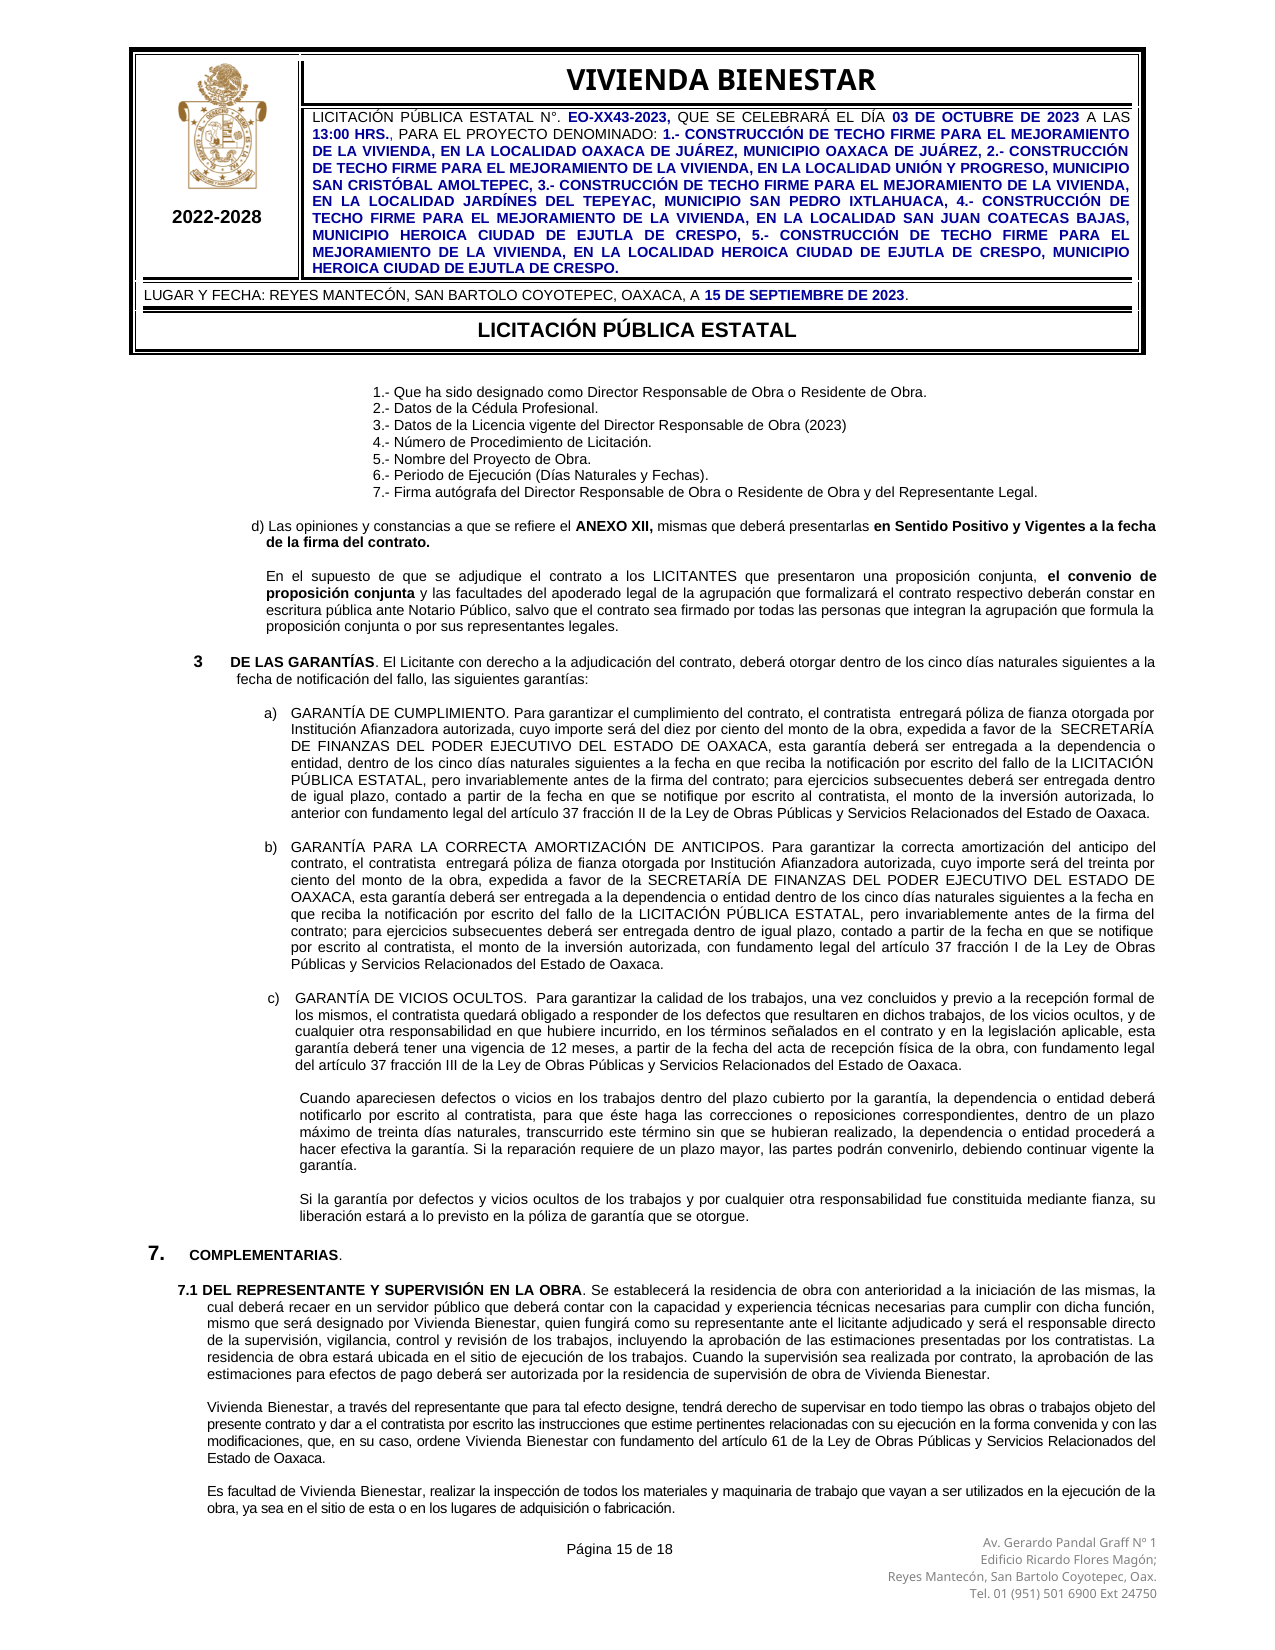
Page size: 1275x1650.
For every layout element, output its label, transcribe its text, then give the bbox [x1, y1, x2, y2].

text Si la garantía por defectos y vicios ocultos de los trabajos y por cualquier otra responsabilidad fue constituida mediante fianza, su liberación estará a lo previsto en la póliza de garantía que se otorgue. [299, 1191, 1157, 1224]
list 7.- Firma autógrafa del Director Responsable de Obra o Residente de Obra y del Representante Legal. [310, 484, 1157, 501]
list 2.- Datos de la Cédula Profesional. [310, 400, 1157, 417]
list 1.- Que ha sido designado como Director Responsable de Obra o Residente de Obra. [310, 383, 1157, 400]
list COMPLEMENTARIAS. [148, 1241, 1157, 1265]
list DE LAS GARANTÍAS. El Licitante con derecho a la adjudicación del contrato, deberá otorgar dentro de los cinco días naturales siguientes a la fecha de notificación del fallo, las siguientes garantías: [193, 652, 1157, 687]
text Es facultad de Vivienda Bienestar, realizar la inspección de todos los materiales y maquinaria de trabajo que vayan a ser utilizados en la ejecución de la obra, ya sea en el sitio de esta o en los lugares de adquisición o fabricación. [207, 1483, 1157, 1516]
text En el supuesto de que se adjudique el contrato a los LICITANTES que presentaron una proposición conjunta, el convenio de proposición conjunta y las facultades del apoderado legal de la agrupación que formalizará el contrato respectivo deberán constar en escritura pública ante Notario Público, salvo que el contrato sea firmado por todas las personas que integran la agrupación que formula la proposición conjunta o por sus representantes legales. [266, 568, 1157, 635]
picture [172, 59, 269, 188]
list 4.- Número de Procedimiento de Licitación. [310, 433, 1157, 450]
text Cuando apareciesen defectos o vicios en los trabajos dentro del plazo cubierto por la garantía, la dependencia o entidad deberá notificarlo por escrito al contratista, para que éste haga las correcciones o reposiciones correspondientes, dentro de un plazo máximo de treinta días naturales, transcurrido este término sin que se hubieran realizado, la dependencia o entidad procederá a hacer efectiva la garantía. Si la reparación requiere de un plazo mayor, las partes podrán convenirlo, debiendo continuar vigente la garantía. [299, 1090, 1157, 1174]
list GARANTÍA DE VICIOS OCULTOS. Para garantizar la calidad de los trabajos, una vez concluidos y previo a la recepción formal de los mismos, el contratista quedará obligado a responder de los defectos que resultaren en dichos trabajos, de los vicios ocultos, y de cualquier otra responsabilidad en que hubiere incurrido, en los términos señalados en el contrato y en la legislación aplicable, esta garantía deberá tener una vigencia de 12 meses, a partir de la fecha del acta de recepción física de la obra, con fundamento legal del artículo 37 fracción III de la Ley de Obras Públicas y Servicios Relacionados del Estado de Oaxaca. [267, 989, 1157, 1073]
list 6.- Periodo de Ejecución (Días Naturales y Fechas). [310, 467, 1157, 484]
list 3.- Datos de la Licencia vigente del Director Responsable de Obra (2023) [310, 417, 1157, 433]
text 7.1 DEL REPRESENTANTE Y SUPERVISIÓN EN LA OBRA. Se establecerá la residencia de obra con anterioridad a la iniciación de las mismas, la cual deberá recaer en un servidor público que deberá contar con la capacidad y experiencia técnicas necesarias para cumplir con dicha función, mismo que será designado por Vivienda Bienestar, quien fungirá como su representante ante el licitante adjudicado y será el responsable directo de la supervisión, vigilancia, control y revisión de los trabajos, incluyendo la aprobación de las estimaciones presentadas por los contratistas. La residencia de obra estará ubicada en el sitio de ejecución de los trabajos. Cuando la supervisión sea realizada por contrato, la aprobación de las estimaciones para efectos de pago deberá ser autorizada por la residencia de supervisión de obra de Vivienda Bienestar. [177, 1282, 1157, 1382]
list 5.- Nombre del Proyecto de Obra. [310, 450, 1157, 467]
text d) Las opiniones y constancias a que se refiere el ANEXO XII, mismas que deberá presentarlas en Sentido Positivo y Vigentes a la fecha de la firma del contrato. [251, 517, 1157, 551]
text Vivienda Bienestar, a través del representante que para tal efecto designe, tendrá derecho de supervisar en todo tiempo las obras o trabajos objeto del presente contrato y dar a el contratista por escrito las instrucciones que estime pertinentes relacionadas con su ejecución en la forma convenida y con las modificaciones, que, en su caso, ordene Vivienda Bienestar con fundamento del artículo 61 de la Ley de Obras Públicas y Servicios Relacionados del Estado de Oaxaca. [207, 1399, 1157, 1466]
list GARANTÍA PARA LA CORRECTA AMORTIZACIÓN DE ANTICIPOS. Para garantizar la correcta amortización del anticipo del contrato, el contratista entregará póliza de fianza otorgada por Institución Afianzadora autorizada, cuyo importe será del treinta por ciento del monto de la obra, expedida a favor de la SECRETARÍA DE FINANZAS DEL PODER EJECUTIVO DEL ESTADO DE OAXACA, esta garantía deberá ser entregada a la dependencia o entidad dentro de los cinco días naturales siguientes a la fecha en que reciba la notificación por escrito del fallo de la LICITACIÓN PÚBLICA ESTATAL, pero invariablemente antes de la firma del contrato; para ejercicios subsecuentes deberá ser entregada dentro de igual plazo, contado a partir de la fecha en que se notifique por escrito al contratista, el monto de la inversión autorizada, con fundamento legal del artículo 37 fracción I de la Ley de Obras Públicas y Servicios Relacionados del Estado de Oaxaca. [264, 838, 1157, 973]
list GARANTÍA DE CUMPLIMIENTO. Para garantizar el cumplimiento del contrato, el contratista entregará póliza de fianza otorgada por Institución Afianzadora autorizada, cuyo importe será del diez por ciento del monto de la obra, expedida a favor de la SECRETARÍA DE FINANZAS DEL PODER EJECUTIVO DEL ESTADO DE OAXACA, esta garantía deberá ser entregada a la dependencia o entidad, dentro de los cinco días naturales siguientes a la fecha en que reciba la notificación por escrito del fallo de la LICITACIÓN PÚBLICA ESTATAL, pero invariablemente antes de la firma del contrato; para ejercicios subsecuentes deberá ser entregada dentro de igual plazo, contado a partir de la fecha en que se notifique por escrito al contratista, el monto de la inversión autorizada, lo anterior con fundamento legal del artículo 37 fracción II de la Ley de Obras Públicas y Servicios Relacionados del Estado de Oaxaca. [264, 704, 1157, 822]
